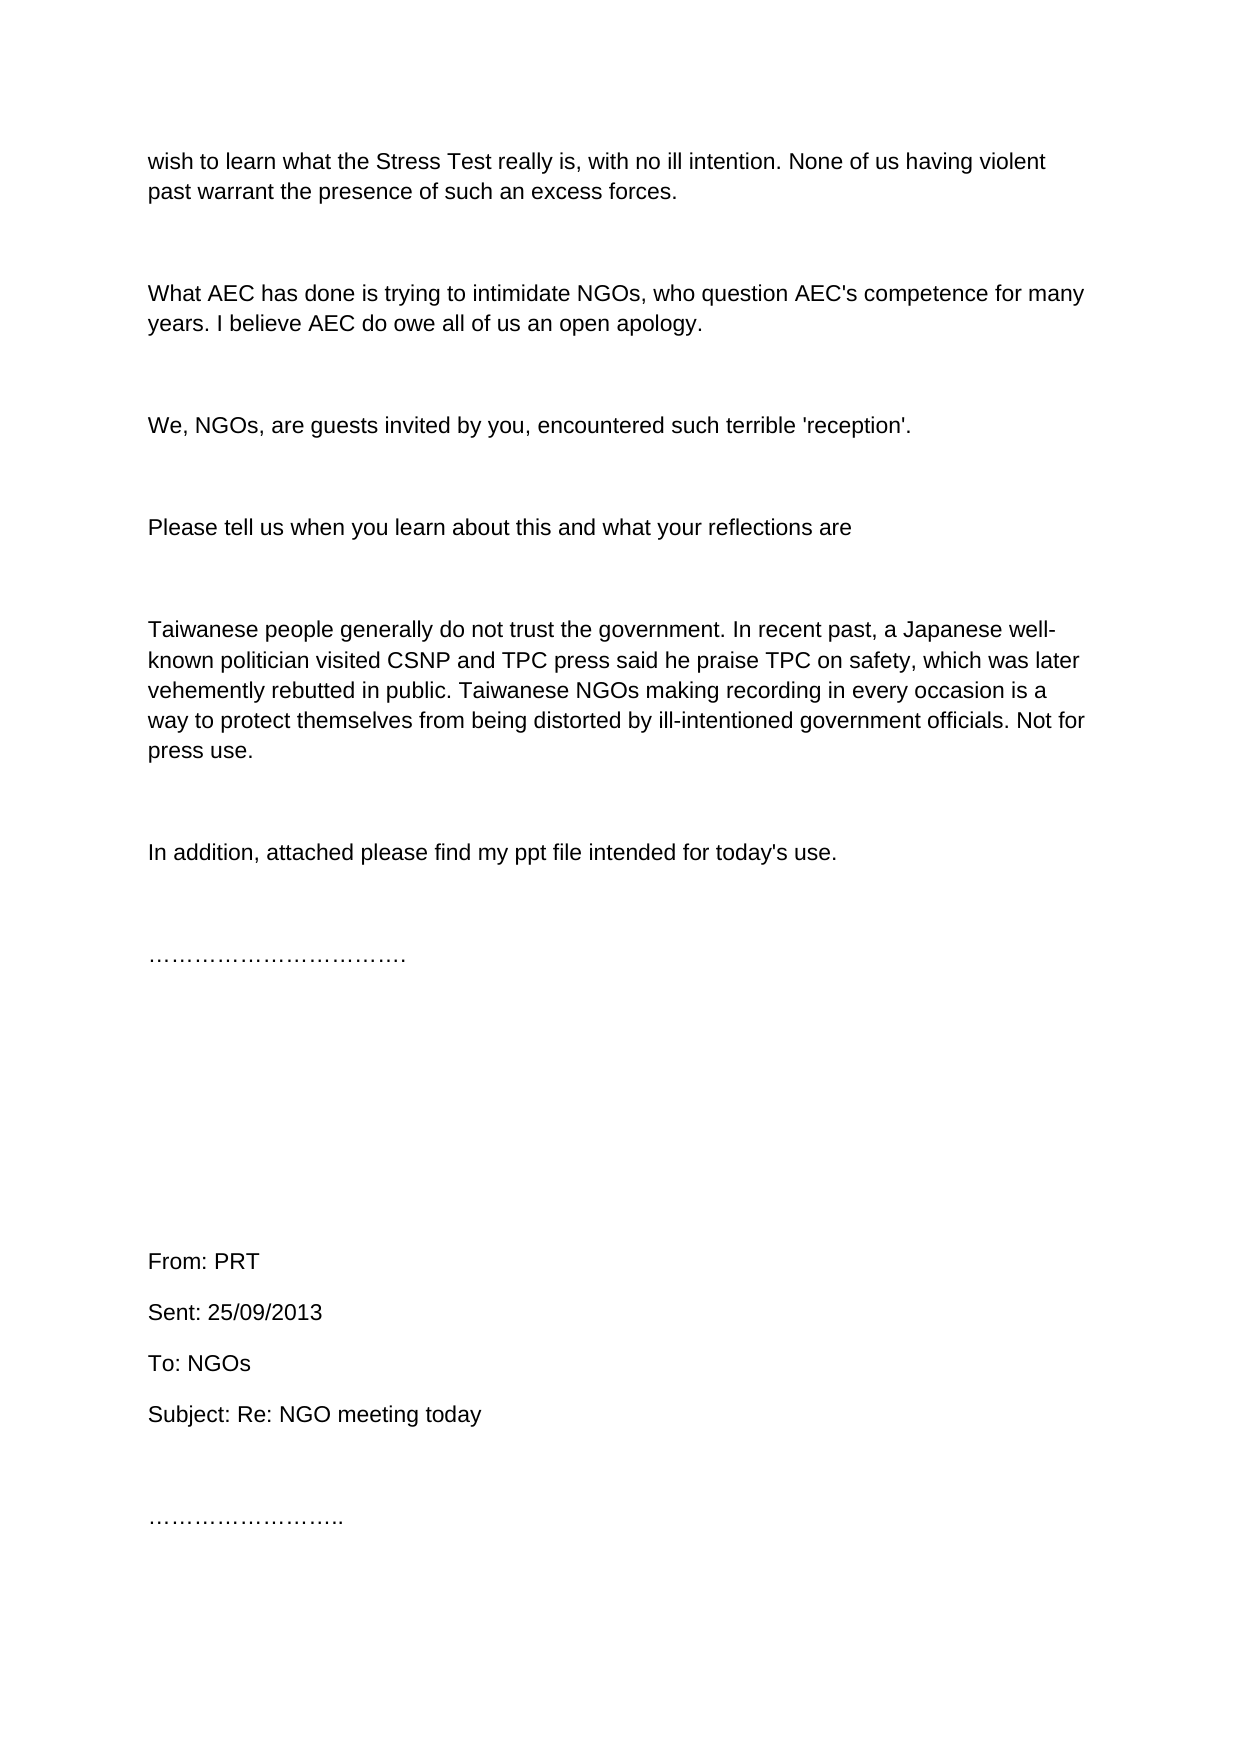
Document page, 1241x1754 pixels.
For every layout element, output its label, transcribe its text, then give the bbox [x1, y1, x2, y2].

text …………………….. [148, 1503, 1093, 1529]
text In addition, attached please find my ppt file intended for today's use. [148, 839, 1093, 866]
text To: NGOs [148, 1350, 1093, 1376]
text Please tell us when you learn about this and what your reflections are [148, 514, 1093, 541]
text Taiwanese people generally do not trust the government. In recent past, a Japanese well-known politician visited CSNP and TPC press said he praise TPC on safety, which was later vehemently rebutted in public. Taiwanese NGOs making recording in every occasion is a way to protect themselves from being distorted by ill-intentioned government officials. Not for press use. [148, 616, 1093, 763]
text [148, 148, 1093, 204]
text ……………………………. [148, 941, 1093, 968]
text Subject: Re: NGO meeting today [148, 1401, 1093, 1427]
text What AEC has done is trying to intimidate NGOs, who question AEC's competence for many years. I believe AEC do owe all of us an open apology. [148, 280, 1093, 336]
text We, NGOs, are guests invited by you, encountered such terrible 'reception'. [148, 412, 1093, 438]
text From: PRT [148, 1248, 1093, 1274]
text Sent: 25/09/2013 [148, 1299, 1093, 1325]
